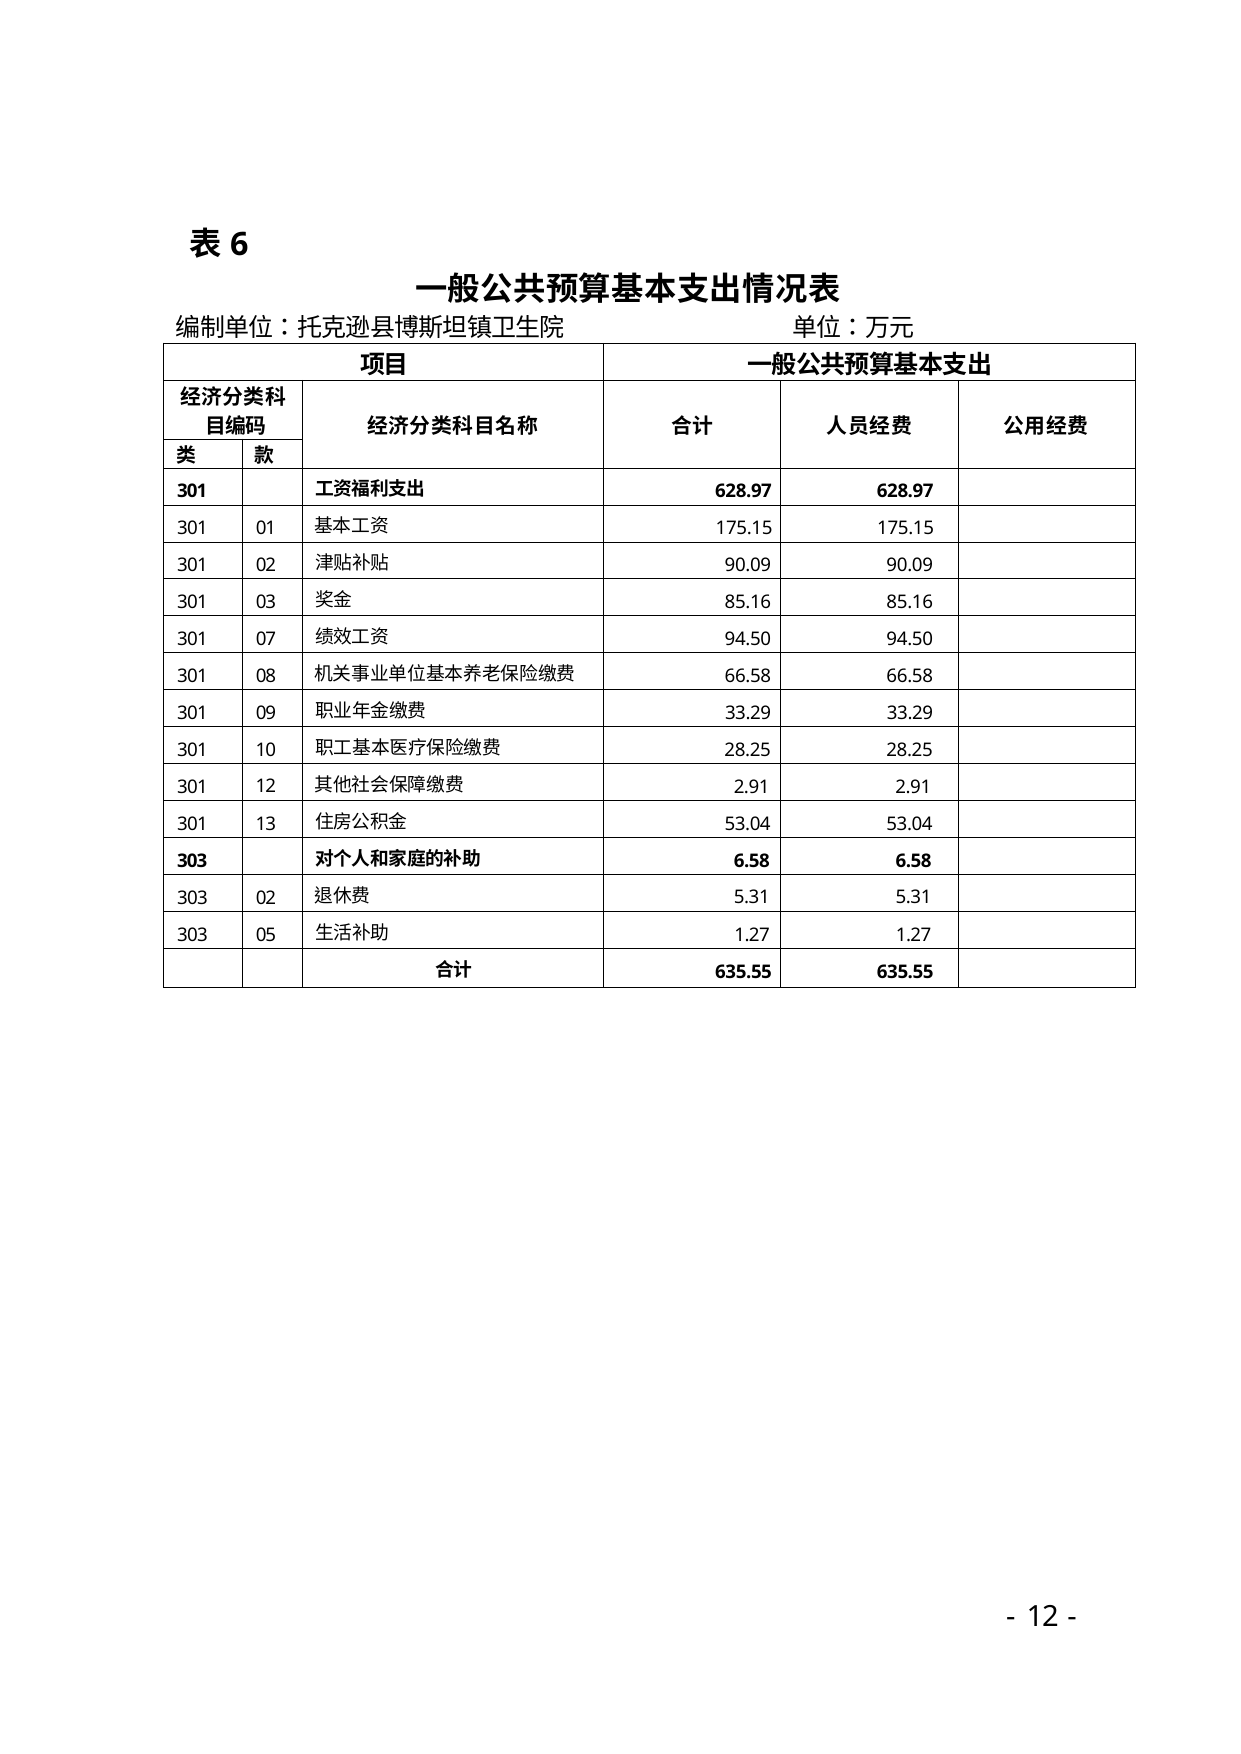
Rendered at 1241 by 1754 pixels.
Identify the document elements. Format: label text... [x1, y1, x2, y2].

table_cell 02 [243, 543, 302, 578]
table_cell [959, 949, 1135, 986]
table_cell 1.27 [781, 912, 958, 948]
table_cell 13 [243, 801, 302, 837]
table_cell 5.31 [604, 875, 780, 911]
table_cell 303 [164, 912, 242, 948]
table_cell 工资福利支出 [303, 469, 603, 504]
table_cell 合计 [303, 949, 603, 986]
table_cell [243, 469, 302, 504]
table_cell 07 [243, 616, 302, 652]
table_header 项目 [164, 344, 603, 380]
table_cell [959, 838, 1135, 874]
table_cell 机关事业单位基本养老保险缴费 [303, 653, 603, 689]
table_cell 301 [164, 543, 242, 578]
table_cell 94.50 [781, 616, 958, 652]
table_cell [959, 690, 1135, 726]
table_cell 28.25 [781, 727, 958, 763]
text 编制单位：托克逊县博斯坦镇卫生院 单位：万元 [176, 312, 1136, 342]
table_cell 10 [243, 727, 302, 763]
table_cell 生活补助 [303, 912, 603, 948]
table_cell 301 [164, 690, 242, 726]
table_cell 303 [164, 875, 242, 911]
table_cell 301 [164, 653, 242, 689]
table_cell 12 [243, 764, 302, 800]
table_cell 09 [243, 690, 302, 726]
table_cell 66.58 [604, 653, 780, 689]
table_cell 85.16 [781, 579, 958, 615]
table_cell 2.91 [604, 764, 780, 800]
table_cell 33.29 [604, 690, 780, 726]
table_cell 职业年金缴费 [303, 690, 603, 726]
table_cell 301 [164, 579, 242, 615]
table_cell [959, 469, 1135, 504]
table_cell 绩效工资 [303, 616, 603, 652]
table_cell 5.31 [781, 875, 958, 911]
table_cell 款 [243, 440, 302, 468]
table_cell [959, 543, 1135, 578]
table_cell 301 [164, 727, 242, 763]
table_cell 303 [164, 838, 242, 874]
table_cell 奖金 [303, 579, 603, 615]
table_cell 301 [164, 616, 242, 652]
table_cell [959, 506, 1135, 541]
table_cell 基本工资 [303, 506, 603, 541]
table_cell 住房公积金 [303, 801, 603, 837]
table_cell 其他社会保障缴费 [303, 764, 603, 800]
table_cell 6.58 [604, 838, 780, 874]
table_cell 人员经费 [781, 381, 958, 468]
table_cell 635.55 [604, 949, 780, 986]
table_cell [959, 653, 1135, 689]
text 表 6 [189, 223, 1136, 264]
table_cell 301 [164, 764, 242, 800]
table_cell 对个人和家庭的补助 [303, 838, 603, 874]
table_cell 02 [243, 875, 302, 911]
table_cell [959, 912, 1135, 948]
table_cell 2.91 [781, 764, 958, 800]
table_cell 28.25 [604, 727, 780, 763]
table_cell [959, 616, 1135, 652]
table_cell 05 [243, 912, 302, 948]
table_cell [959, 727, 1135, 763]
table_cell 53.04 [604, 801, 780, 837]
table_cell 经济分类科 目编码 [164, 381, 302, 438]
table_cell [959, 801, 1135, 837]
table_cell 66.58 [781, 653, 958, 689]
table_cell 1.27 [604, 912, 780, 948]
table_cell 301 [164, 801, 242, 837]
table_cell 01 [243, 506, 302, 541]
table_cell [243, 949, 302, 986]
table_cell 公用经费 [959, 381, 1135, 468]
table_cell 301 [164, 506, 242, 541]
table_cell 175.15 [781, 506, 958, 541]
table_cell [243, 838, 302, 874]
table_cell 类 [164, 440, 242, 468]
text 一般公共预算基本支出情况表 [415, 268, 1136, 308]
table_cell 94.50 [604, 616, 780, 652]
table_cell 635.55 [781, 949, 958, 986]
table_cell 85.16 [604, 579, 780, 615]
table_cell 628.97 [781, 469, 958, 504]
table_cell 08 [243, 653, 302, 689]
table_cell 津贴补贴 [303, 543, 603, 578]
table_cell 301 [164, 469, 242, 504]
table_cell 经济分类科目名称 [303, 381, 603, 468]
table_cell 03 [243, 579, 302, 615]
table_cell [959, 764, 1135, 800]
table_header 一般公共预算基本支出 [604, 344, 1135, 380]
table_cell [164, 949, 242, 986]
table_cell 628.97 [604, 469, 780, 504]
table_cell 90.09 [604, 543, 780, 578]
table_cell 合计 [604, 381, 780, 468]
table_cell 53.04 [781, 801, 958, 837]
table_cell 退休费 [303, 875, 603, 911]
table_cell 175.15 [604, 506, 780, 541]
table_cell 90.09 [781, 543, 958, 578]
table_cell [959, 579, 1135, 615]
table_cell 职工基本医疗保险缴费 [303, 727, 603, 763]
table_cell [959, 875, 1135, 911]
table_cell 33.29 [781, 690, 958, 726]
table_cell 6.58 [781, 838, 958, 874]
